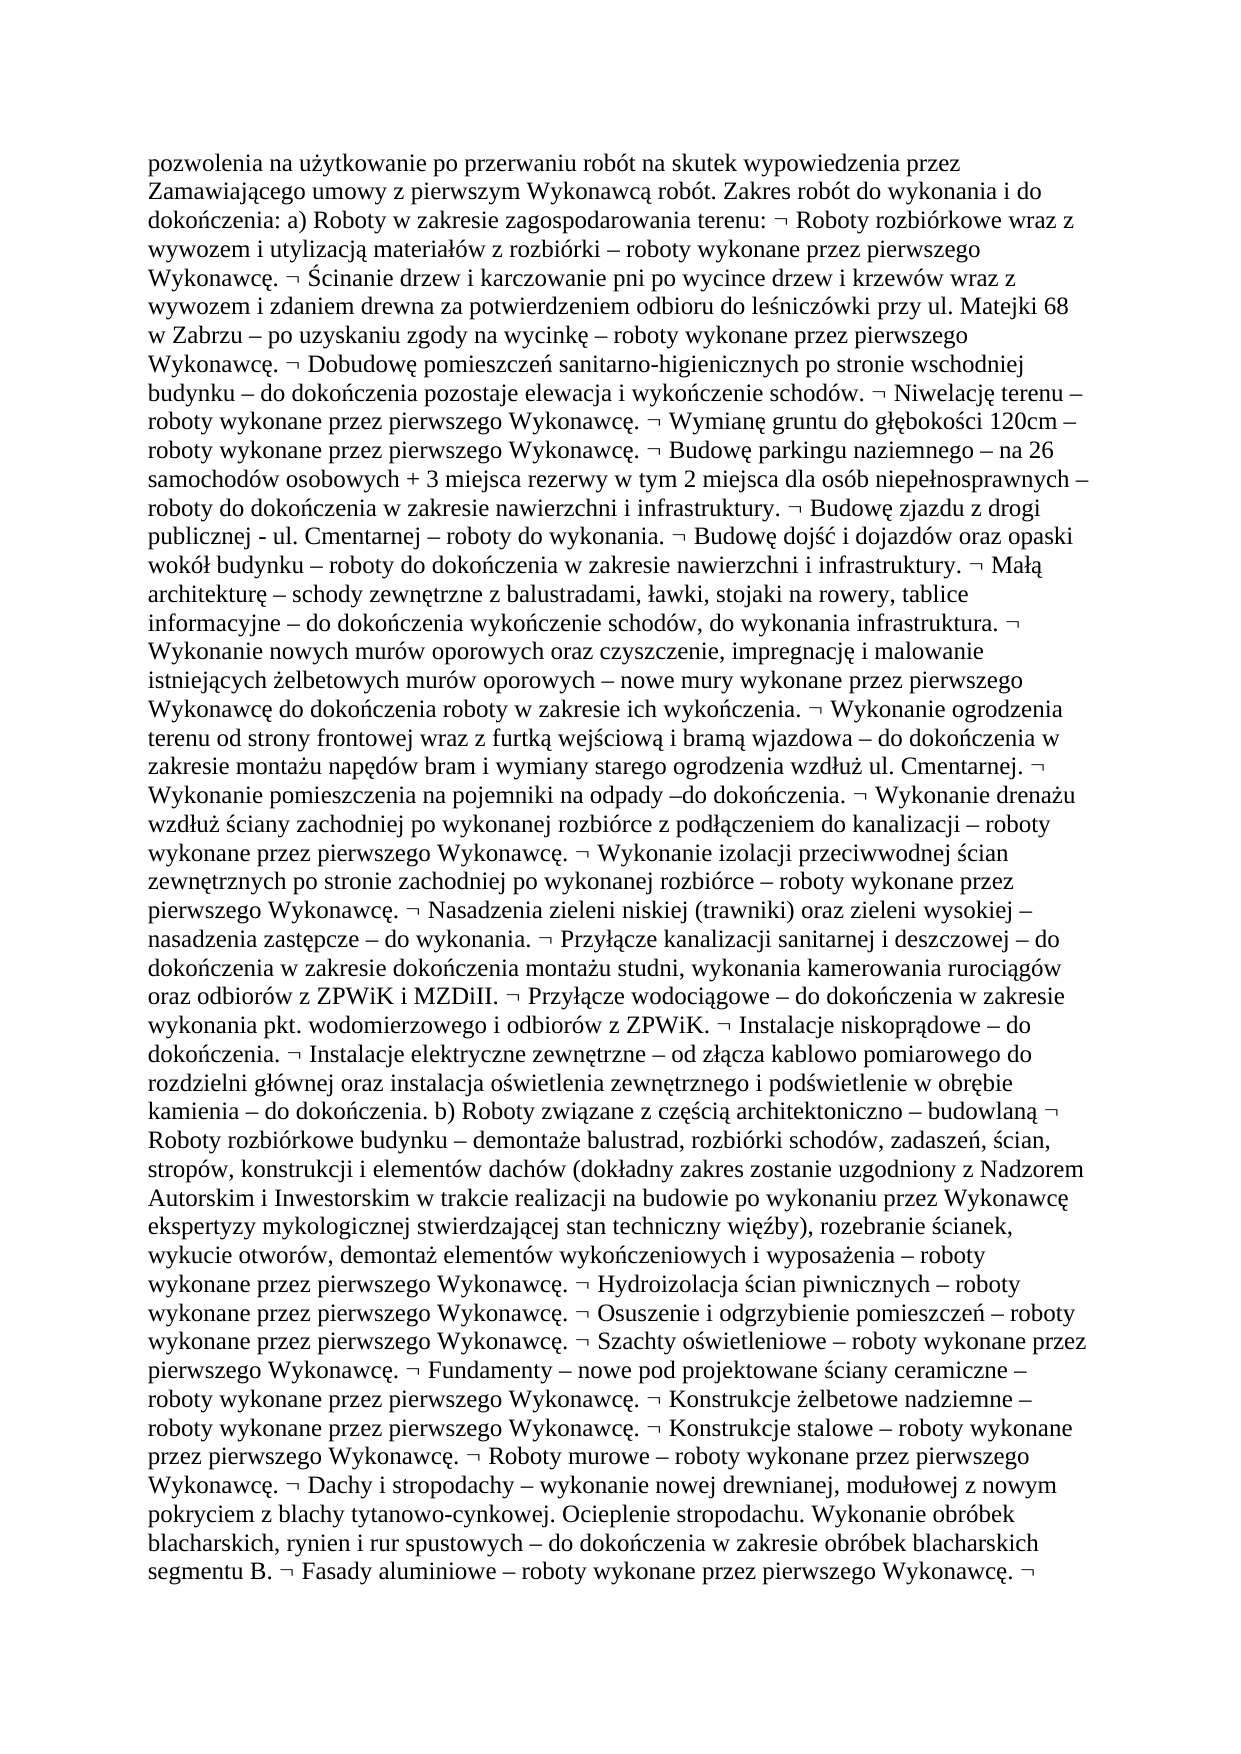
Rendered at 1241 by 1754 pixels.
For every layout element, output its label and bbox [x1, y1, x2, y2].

text [148, 148, 1093, 1585]
